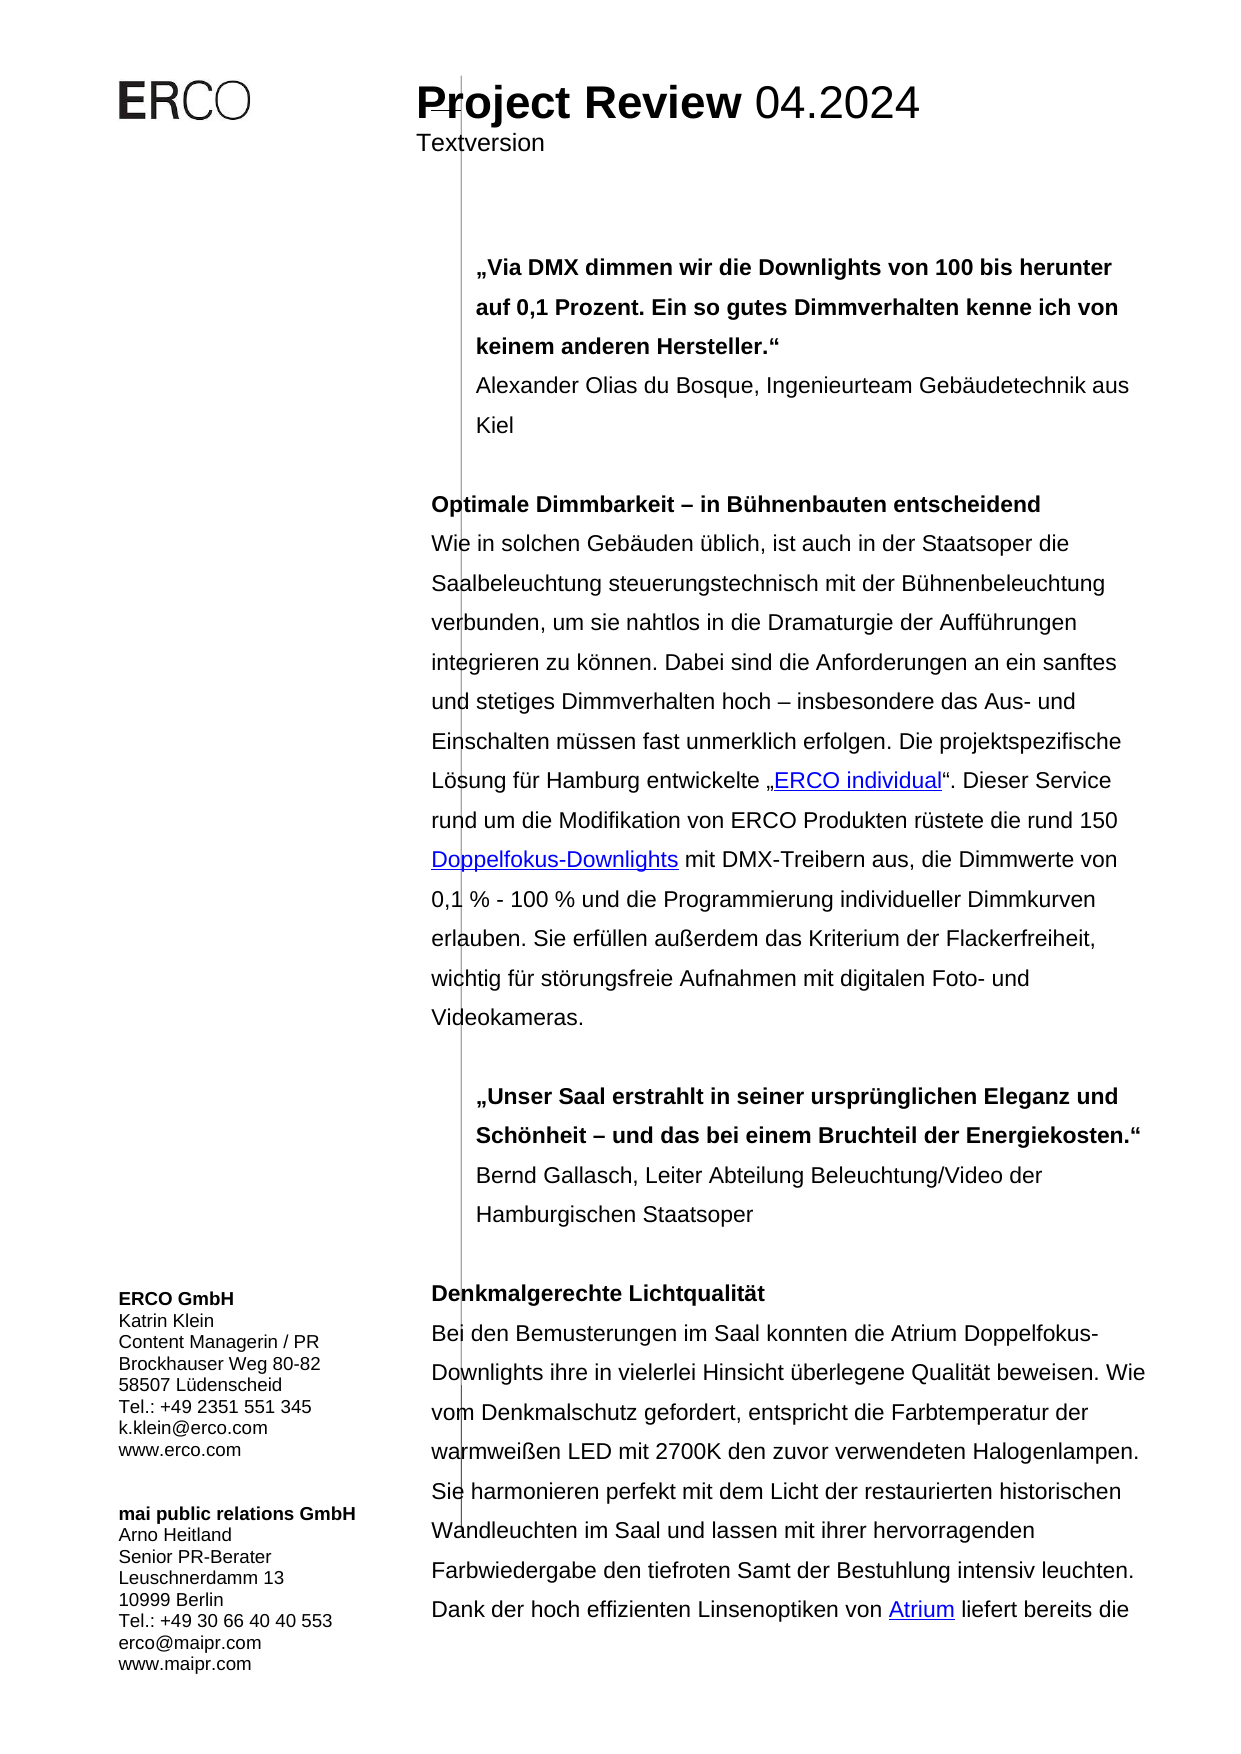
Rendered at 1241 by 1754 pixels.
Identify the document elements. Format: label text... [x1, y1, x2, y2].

picture [118, 79, 251, 121]
text „Unser Saal erstrahlt in seiner ursprünglichen Eleganz und Schönheit – und das bei einem Bruchteil der Energiekosten.“ [476, 1083, 1152, 1149]
text Alexander Olias du Bosque, Ingenieurteam Gebäudetechnik aus Kiel [476, 372, 1152, 438]
text Optimale Dimmbarkeit – in Bühnenbauten entscheidend [431, 491, 1152, 517]
text Bernd Gallasch, Leiter Abteilung Beleuchtung/Video der Hamburgischen Staatsoper [476, 1162, 1152, 1228]
text Wie in solchen Gebäuden üblich, ist auch in der Staatsoper die Saalbeleuchtung steuerungstechnisch mit der Bühnenbeleuchtung verbunden, um sie nahtlos in die Dramaturgie der Aufführungen integrieren zu können. Dabei sind die Anforderungen an ein sanftes und stetiges Dimmverhalten hoch – insbesondere das Aus- und Einschalten müssen fast unmerklich erfolgen. Die projektspezifische Lösung für Hamburg entwickelte „ERCO individual“. Dieser Service rund um die Modifikation von ERCO Produkten rüstete die rund 150 Doppelfokus-Downlights mit DMX-Treibern aus, die Dimmwerte von 0,1 % - 100 % und die Programmierung individueller Dimmkurven erlauben. Sie erfüllen außerdem das Kriterium der Flackerfreiheit, wichtig für störungsfreie Aufnahmen mit digitalen Foto- und Videokameras. [431, 530, 1152, 1030]
text „Via DMX dimmen wir die Downlights von 100 bis herunter auf 0,1 Prozent. Ein so gutes Dimmverhalten kenne ich von keinem anderen Hersteller.“ [476, 254, 1152, 359]
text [431, 1320, 1152, 1623]
text Denkmalgerechte Lichtqualität [431, 1241, 1152, 1307]
